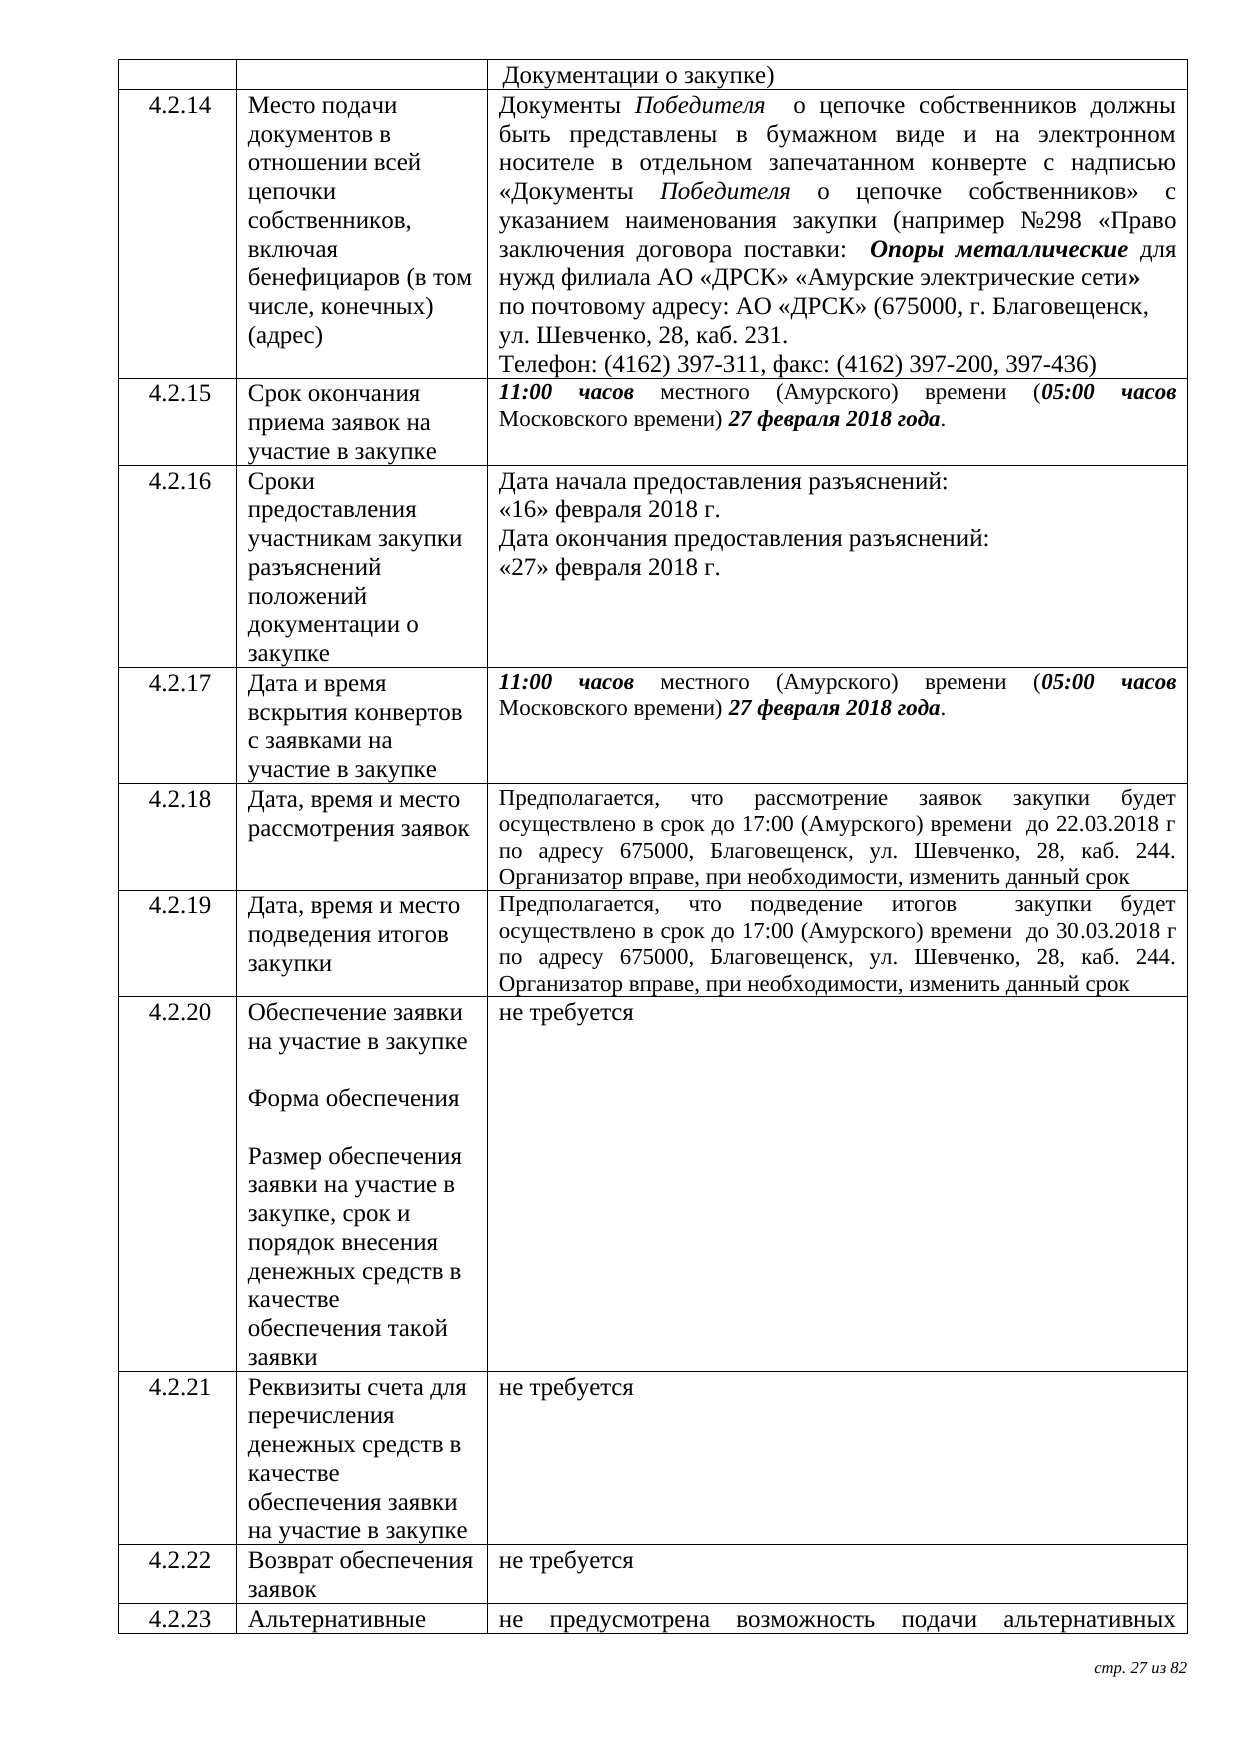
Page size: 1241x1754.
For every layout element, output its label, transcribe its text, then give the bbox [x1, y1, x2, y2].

table_cell [119, 668, 236, 783]
table_cell Дата, время и место рассмотрения заявок [237, 784, 487, 889]
table_cell [119, 1372, 236, 1544]
table_cell Сроки предоставления участникам закупки разъяснений положений документации о закупке [237, 466, 487, 667]
table_cell Дата и время вскрытия конвертов с заявками на участие в закупке [237, 668, 487, 783]
table_cell Дата, время и место подведения итогов закупки [237, 891, 487, 996]
table_cell [119, 1604, 236, 1633]
table_cell [119, 1545, 236, 1603]
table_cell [488, 60, 1187, 89]
table_cell [119, 379, 236, 465]
table_cell 11:00 часов местного (Амурского) времени (05емьсот пятьдесят пять тысяч четырестадвести:00 часов Московского времени) 27 февраля 2018 года. [488, 379, 1187, 465]
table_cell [488, 1604, 1187, 1633]
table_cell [237, 1604, 487, 1633]
table_cell [119, 784, 236, 889]
table_cell не требуется [488, 1545, 1187, 1603]
table_cell [119, 891, 236, 996]
table_cell Предполагается, что подведение итогов закупки будет осуществлено в срок до 17:00 (Амурского) времени до 30.03.2018 г по адресу 675000, Благовещенск, ул. Шевченко, 28, каб. 244. Организатор вправе, при необходимости, изменить данный срок [488, 891, 1187, 996]
table_cell не требуется [488, 1372, 1187, 1544]
table_cell 11:00 часов местного (Амурского) времени (05емьсот пятьдесят пять тысяч четырестадвести:00 часов Московского времени) 27 февраля 2018 года. [488, 668, 1187, 783]
table_cell Место подачи документов в отношении всей цепочки собственников, включая бенефициаров (в том числе, конечных) (адрес) [237, 90, 487, 377]
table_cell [237, 60, 487, 89]
table_cell Срок окончания приема заявок на участие в закупке [237, 379, 487, 465]
table_cell Реквизиты счета для перечисления денежных средств в качестве обеспечения заявки на участие в закупке [237, 1372, 487, 1544]
table_cell Документы Победителя о цепочке собственников должны быть представлены в бумажном виде и на электронном носителе в отдельном запечатанном конверте с надписью «Документы Победителя о цепочке собственников» с указанием наименования закупки (например №298 «Право заключения договора поставки: Опоры металлические для нужд филиала АО «ДРСК» «Амурские электрические сети» по почтовому адресу: АО «ДРСК» (675000, г. Благовещенск, ул. Шевченко, 28, каб. 231. Телефон: (4162) 397-311, факс: (4162) 397-200, 397-436) [488, 90, 1187, 377]
table_cell [119, 90, 236, 377]
table_cell Предполагается, что рассмотрение заявок закупки будет осуществлено в срок до 17:00 (Амурского) времени до 22.03.2018 г по адресу 675000, Благовещенск, ул. Шевченко, 28, каб. 244. Организатор вправе, при необходимости, изменить данный срок [488, 784, 1187, 889]
table_cell не требуется [488, 997, 1187, 1371]
table_cell [119, 466, 236, 667]
table_cell Обеспечение заявки на участие в закупке Форма обеспечения Размер обеспечения заявки на участие в закупке, срок и порядок внесения денежных средств в качестве обеспечения такой заявки [237, 997, 487, 1371]
table_cell Возврат обеспечения заявок [237, 1545, 487, 1603]
table_cell [119, 997, 236, 1371]
table_cell [119, 60, 236, 89]
table_cell Дата начала предоставления разъяснений: «16» февраля 2018 г. Дата окончания предоставления разъяснений: «27» февраля 2018 г. [488, 466, 1187, 667]
